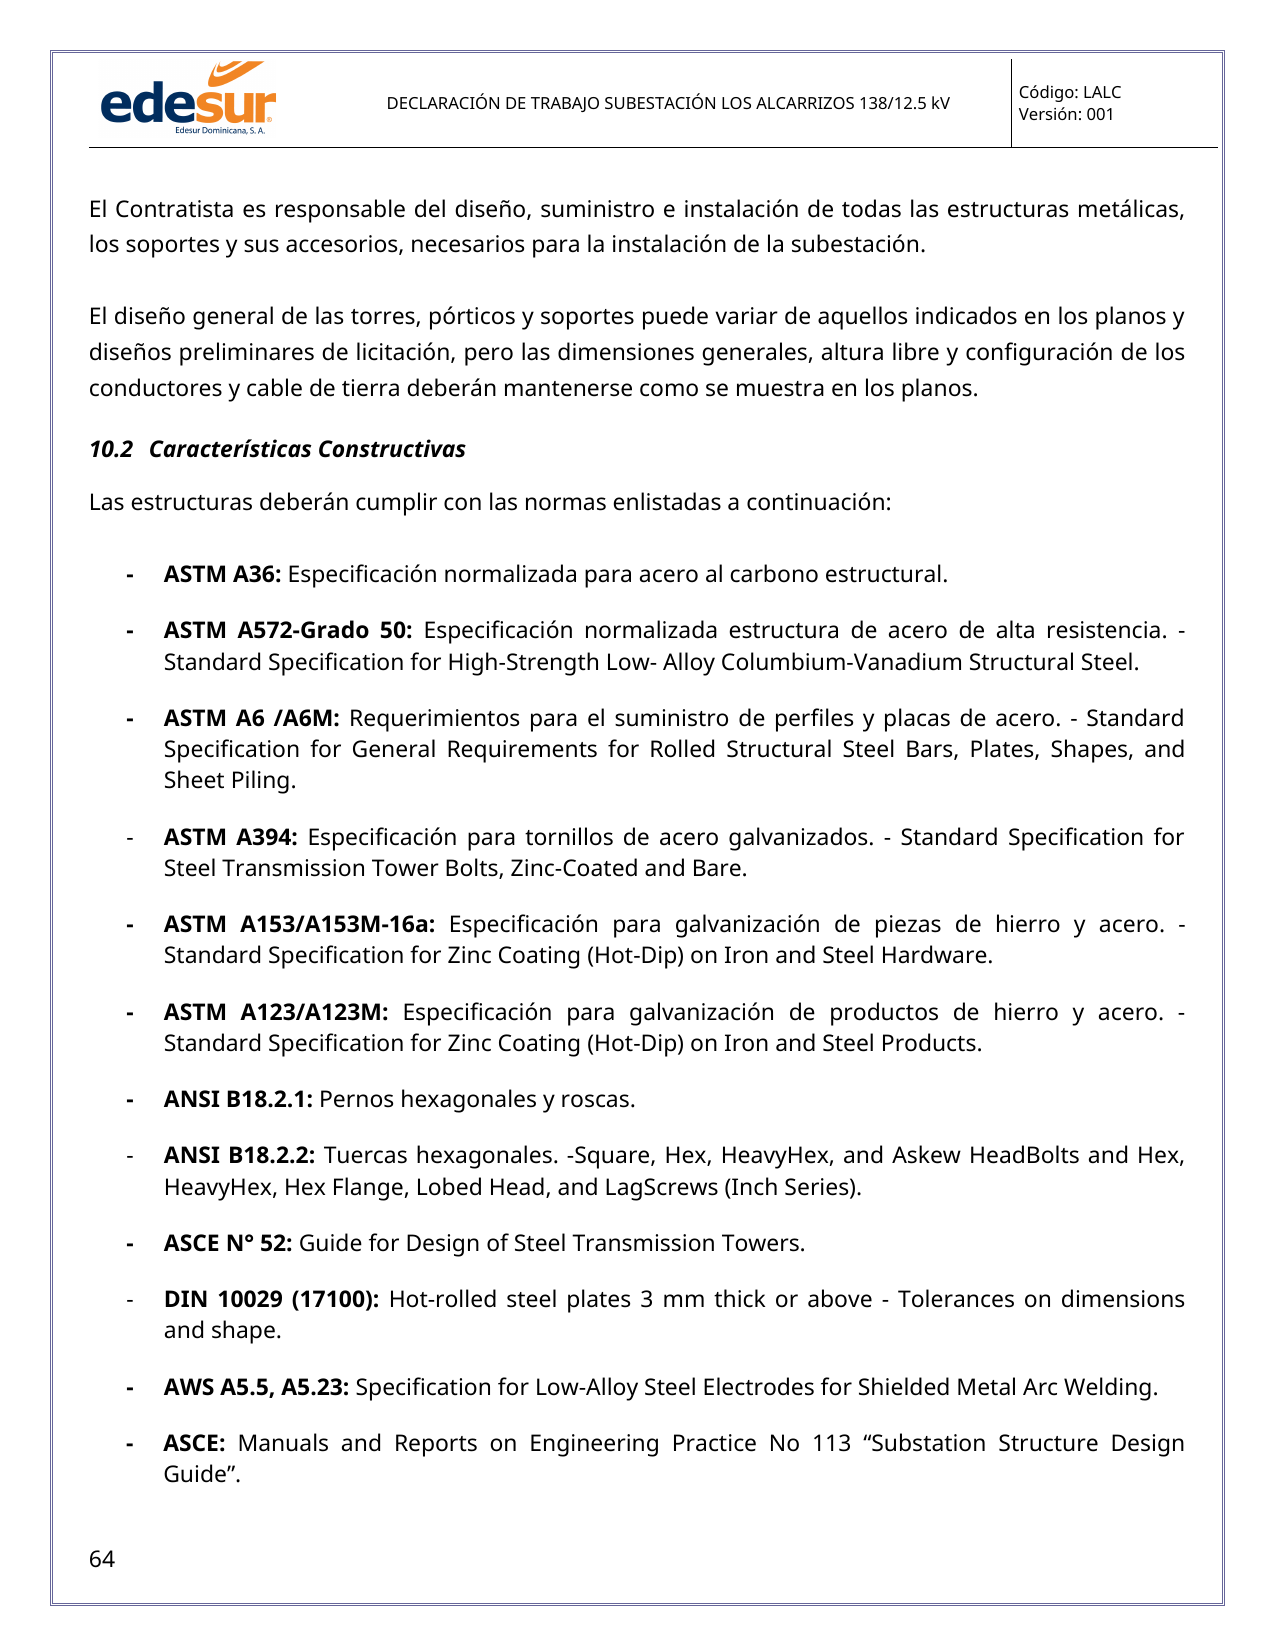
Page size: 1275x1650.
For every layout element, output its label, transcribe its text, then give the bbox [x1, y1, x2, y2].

list ASTM A123/A123M: Especificación para galvanización de productos de hierro y acero. - Standard Specification for Zinc Coating (Hot-Dip) on Iron and Steel Products. [126, 996, 1186, 1058]
list ANSI B18.2.2: Tuercas hexagonales. -Square, Hex, HeavyHex, and Askew HeadBolts and Hex, HeavyHex, Hex Flange, Lobed Head, and LagScrews (Inch Series). [126, 1139, 1186, 1202]
list AWS A5.5, A5.23: Specification for Low-Alloy Steel Electrodes for Shielded Metal Arc Welding. [126, 1371, 1186, 1402]
list ANSI B18.2.1: Pernos hexagonales y roscas. [126, 1083, 1186, 1114]
picture [98, 59, 277, 138]
list ASTM A394: Especificación para tornillos de acero galvanizados. - Standard Specification for Steel Transmission Tower Bolts, Zinc-Coated and Bare. [126, 821, 1186, 883]
list ASCE: Manuals and Reports on Engineering Practice No 113 “Substation Structure Design Guide”. [126, 1427, 1186, 1489]
list ASTM A153/A153M-16a: Especificación para galvanización de piezas de hierro y acero. - Standard Specification for Zinc Coating (Hot-Dip) on Iron and Steel Hardware. [126, 908, 1186, 971]
list ASTM A36: Especificación normalizada para acero al carbono estructural. [126, 558, 1186, 589]
text El Contratista es responsable del diseño, suministro e instalación de todas las estructuras metálicas, los soportes y sus accesorios, necesarios para la instalación de la subestación. [89, 192, 1186, 260]
list Las estructuras deberán cumplir con las normas enlistadas a continuación: [89, 486, 1186, 517]
list DIN 10029 (17100): Hot-rolled steel plates 3 mm thick or above - Tolerances on dimensions and shape. [126, 1283, 1186, 1346]
subtitle Características Constructivas [89, 433, 1186, 464]
list ASTM A6 /A6M: Requerimientos para el suministro de perfiles y placas de acero. - Standard Specification for General Requirements for Rolled Structural Steel Bars, Plates, Shapes, and Sheet Piling. [126, 702, 1186, 796]
text El diseño general de las torres, pórticos y soportes puede variar de aquellos indicados en los planos y diseños preliminares de licitación, pero las dimensiones generales, altura libre y configuración de los conductores y cable de tierra deberán mantenerse como se muestra en los planos. [89, 300, 1186, 403]
list ASTM A572-Grado 50: Especificación normalizada estructura de acero de alta resistencia. -Standard Specification for High-Strength Low- Alloy Columbium-Vanadium Structural Steel. [126, 614, 1186, 677]
list ASCE N° 52: Guide for Design of Steel Transmission Towers. [126, 1227, 1186, 1258]
